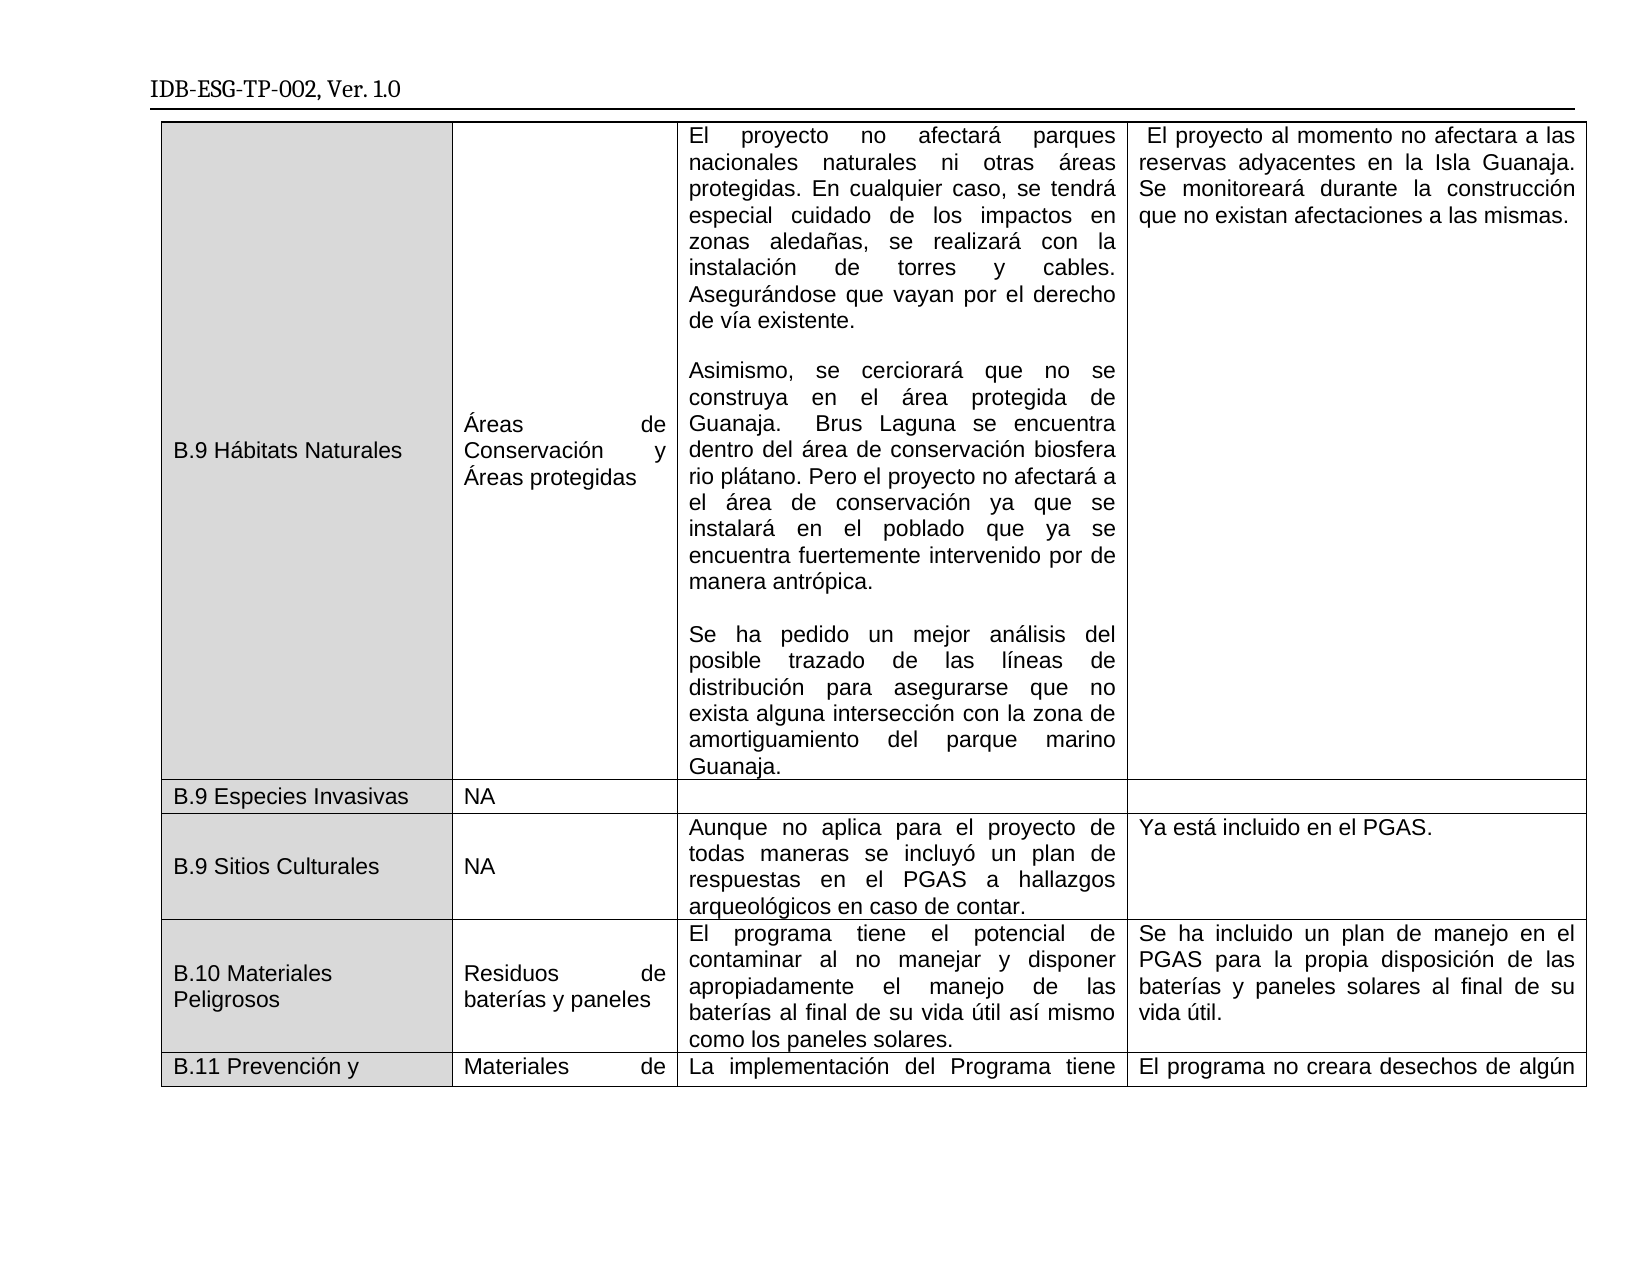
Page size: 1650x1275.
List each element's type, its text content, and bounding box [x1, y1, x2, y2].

table_cell [678, 780, 1127, 813]
table_cell B.9 Sitios Culturales [162, 814, 452, 919]
table_cell Se ha incluido un plan de manejo en el PGAS para la propia disposición de las baterías y paneles solares al final de su vida útil. [1128, 920, 1586, 1052]
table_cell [678, 1053, 1127, 1086]
table_cell NA [453, 814, 677, 919]
table_cell El programa tiene el potencial de contaminar al no manejar y disponer apropiadamente el manejo de las baterías al final de su vida útil así mismo como los paneles solares. [678, 920, 1127, 1052]
table_cell B.9 Especies Invasivas [162, 780, 452, 813]
table_cell Aunque no aplica para el proyecto de todas maneras se incluyó un plan de respuestas en el PGAS a hallazgos arqueológicos en caso de contar. [678, 814, 1127, 919]
table_cell El proyecto al momento no afectara a las reservas adyacentes en la Isla Guanaja. Se monitoreará durante la construcción que no existan afectaciones a las mismas. [1128, 123, 1586, 779]
table_cell Ya está incluido en el PGAS. [1128, 814, 1586, 919]
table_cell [1128, 1053, 1586, 1086]
table_cell Residuos de baterías y paneles [453, 920, 677, 1052]
table_cell [1128, 780, 1586, 813]
table_cell B.10 Materiales Peligrosos [162, 920, 452, 1052]
table_cell NA [453, 780, 677, 813]
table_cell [162, 1053, 452, 1086]
table_cell El proyecto no afectará parques nacionales naturales ni otras áreas protegidas. En cualquier caso, se tendrá especial cuidado de los impactos en zonas aledañas, se realizará con la instalación de torres y cables. Asegurándose que vayan por el derecho de vía existente. Asimismo, se cerciorará que no se construya en el área protegida de Guanaja. Brus Laguna se encuentra dentro del área de conservación biosfera rio plátano. Pero el proyecto no afectará a el área de conservación ya que se instalará en el poblado que ya se encuentra fuertemente intervenido por de manera antrópica. Se ha pedido un mejor análisis del posible trazado de las líneas de distribución para asegurarse que no exista alguna intersección con la zona de amortiguamiento del parque marino Guanaja. [678, 123, 1127, 779]
table_cell Áreas de Conservación y Áreas protegidas [453, 123, 677, 779]
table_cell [453, 1053, 677, 1086]
table_cell B.9 Hábitats Naturales [162, 123, 452, 779]
